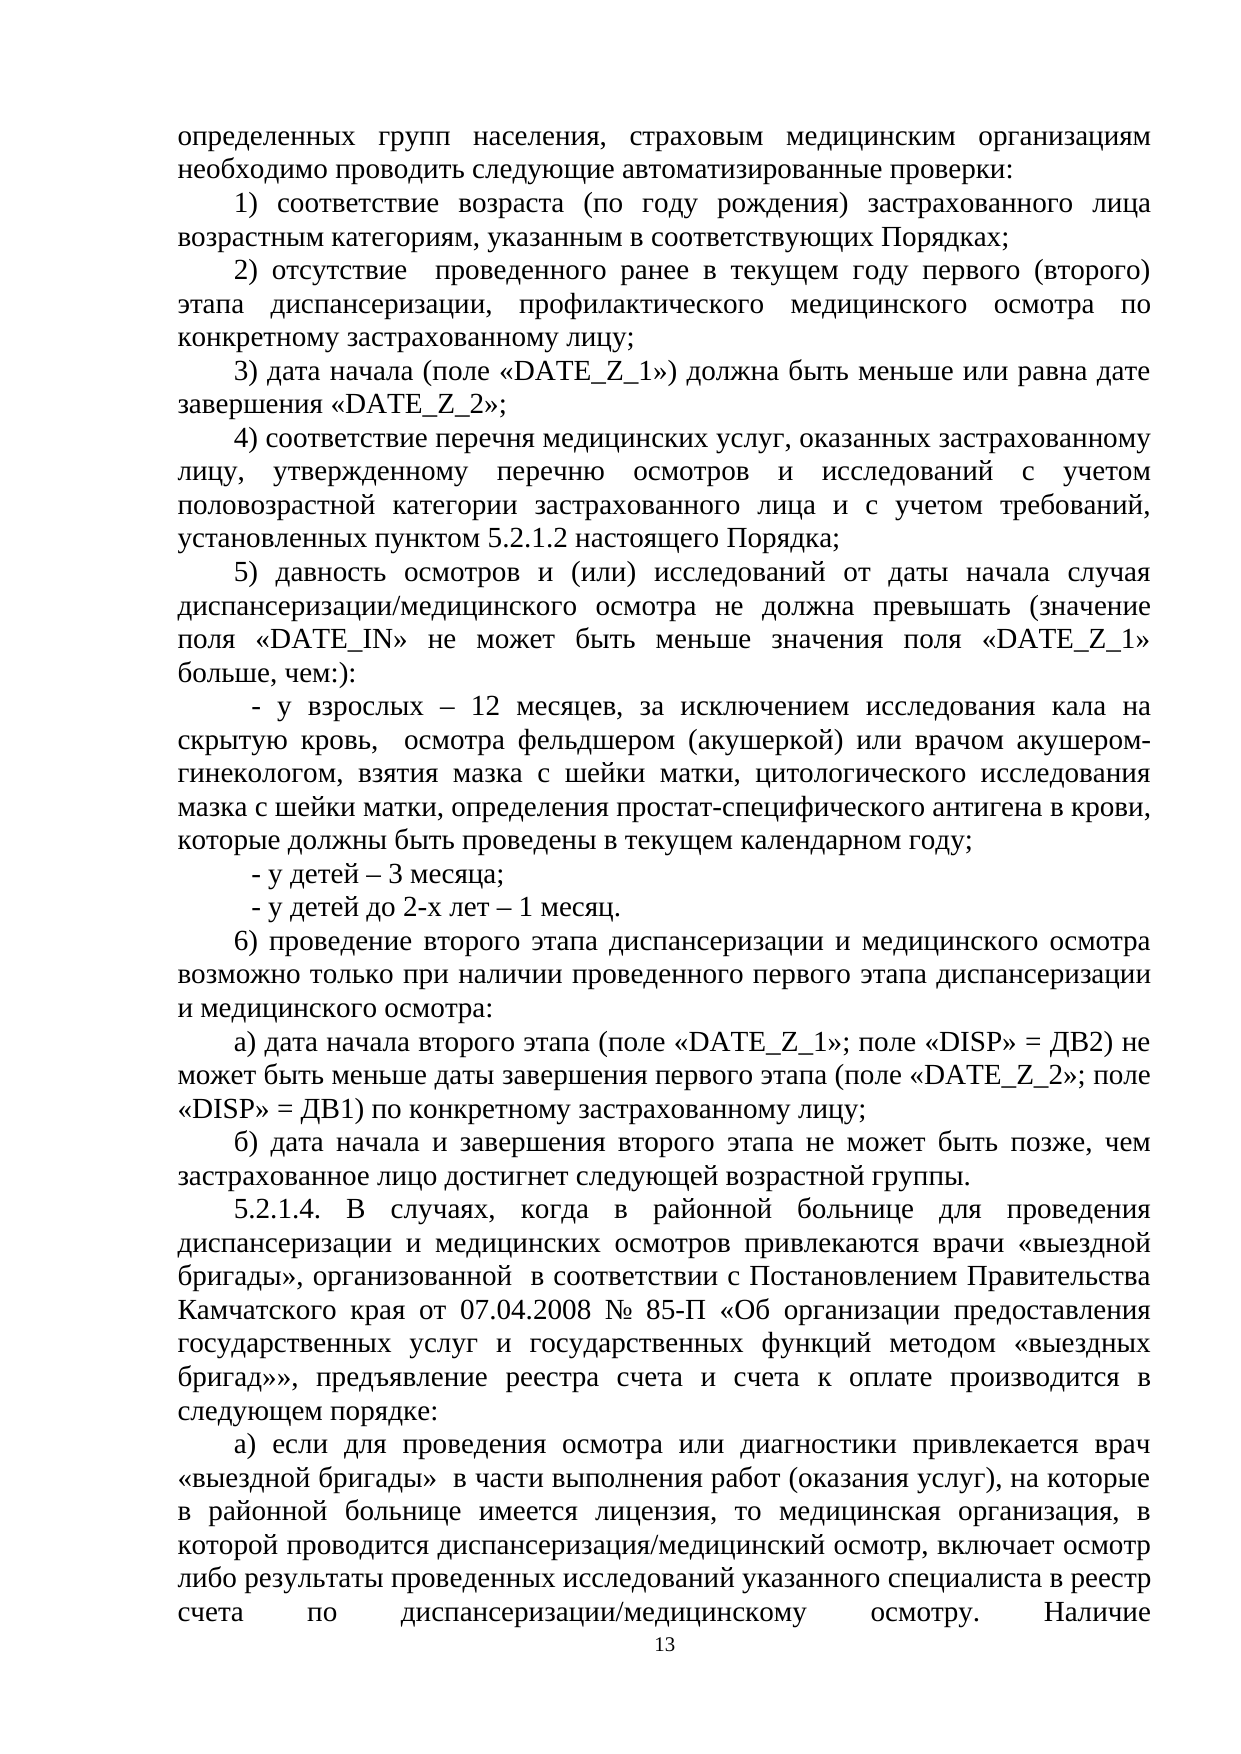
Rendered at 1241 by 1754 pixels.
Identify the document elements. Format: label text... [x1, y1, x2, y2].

text 6) проведение второго этапа диспансеризации и медицинского осмотра возможно только при наличии проведенного первого этапа диспансеризации и медицинского осмотра: [177, 923, 1152, 1024]
text - у детей – 3 месяца; [177, 856, 1152, 889]
text 3) дата начала (поле «DATE_Z_1») должна быть меньше или равна дате завершения «DATE_Z_2»; [177, 353, 1152, 420]
text 1) соответствие возраста (по году рождения) застрахованного лица возрастным категориям, указанным в соответствующих Порядках; [177, 185, 1152, 252]
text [177, 1426, 1152, 1627]
text 4) соответствие перечня медицинских услуг, оказанных застрахованному лицу, утвержденному перечню осмотров и исследований с учетом половозрастной категории застрахованного лица и с учетом требований, установленных пунктом 5.2.1.2 настоящего Порядка; [177, 420, 1152, 554]
text - у детей до 2-х лет – 1 месяц. [177, 889, 1152, 923]
text а) дата начала второго этапа (поле «DATE_Z_1»; поле «DISP» = ДВ2) не может быть меньше даты завершения первого этапа (поле «DATE_Z_2»; поле «DISP» = ДВ1) по конкретному застрахованному лицу; [177, 1024, 1152, 1124]
text 5.2.1.4. В случаях, когда в районной больнице для проведения диспансеризации и медицинских осмотров привлекаются врачи «выездной бригады», организованной в соответствии с Постановлением Правительства Камчатского края от 07.04.2008 № 85-П «Об организации предоставления государственных услуг и государственных функций методом «выездных бригад»», предъявление реестра счета и счета к оплате производится в следующем порядке: [177, 1191, 1152, 1426]
text - у взрослых – 12 месяцев, за исключением исследования кала на скрытую кровь, осмотра фельдшером (акушеркой) или врачом акушером-гинекологом, взятия мазка с шейки матки, цитологического исследования мазка с шейки матки, определения простат-специфического антигена в крови, которые должны быть проведены в текущем календарном году; [177, 688, 1152, 856]
text 5) давность осмотров и (или) исследований от даты начала случая диспансеризации/медицинского осмотра не должна превышать (значение поля «DATE_IN» не может быть меньше значения поля «DATE_Z_1» больше, чем:): [177, 554, 1152, 688]
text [177, 118, 1152, 185]
text 2) отсутствие проведенного ранее в текущем году первого (второго) этапа диспансеризации, профилактического медицинского осмотра по конкретному застрахованному лицу; [177, 252, 1152, 353]
text б) дата начала и завершения второго этапа не может быть позже, чем застрахованное лицо достигнет следующей возрастной группы. [177, 1124, 1152, 1191]
